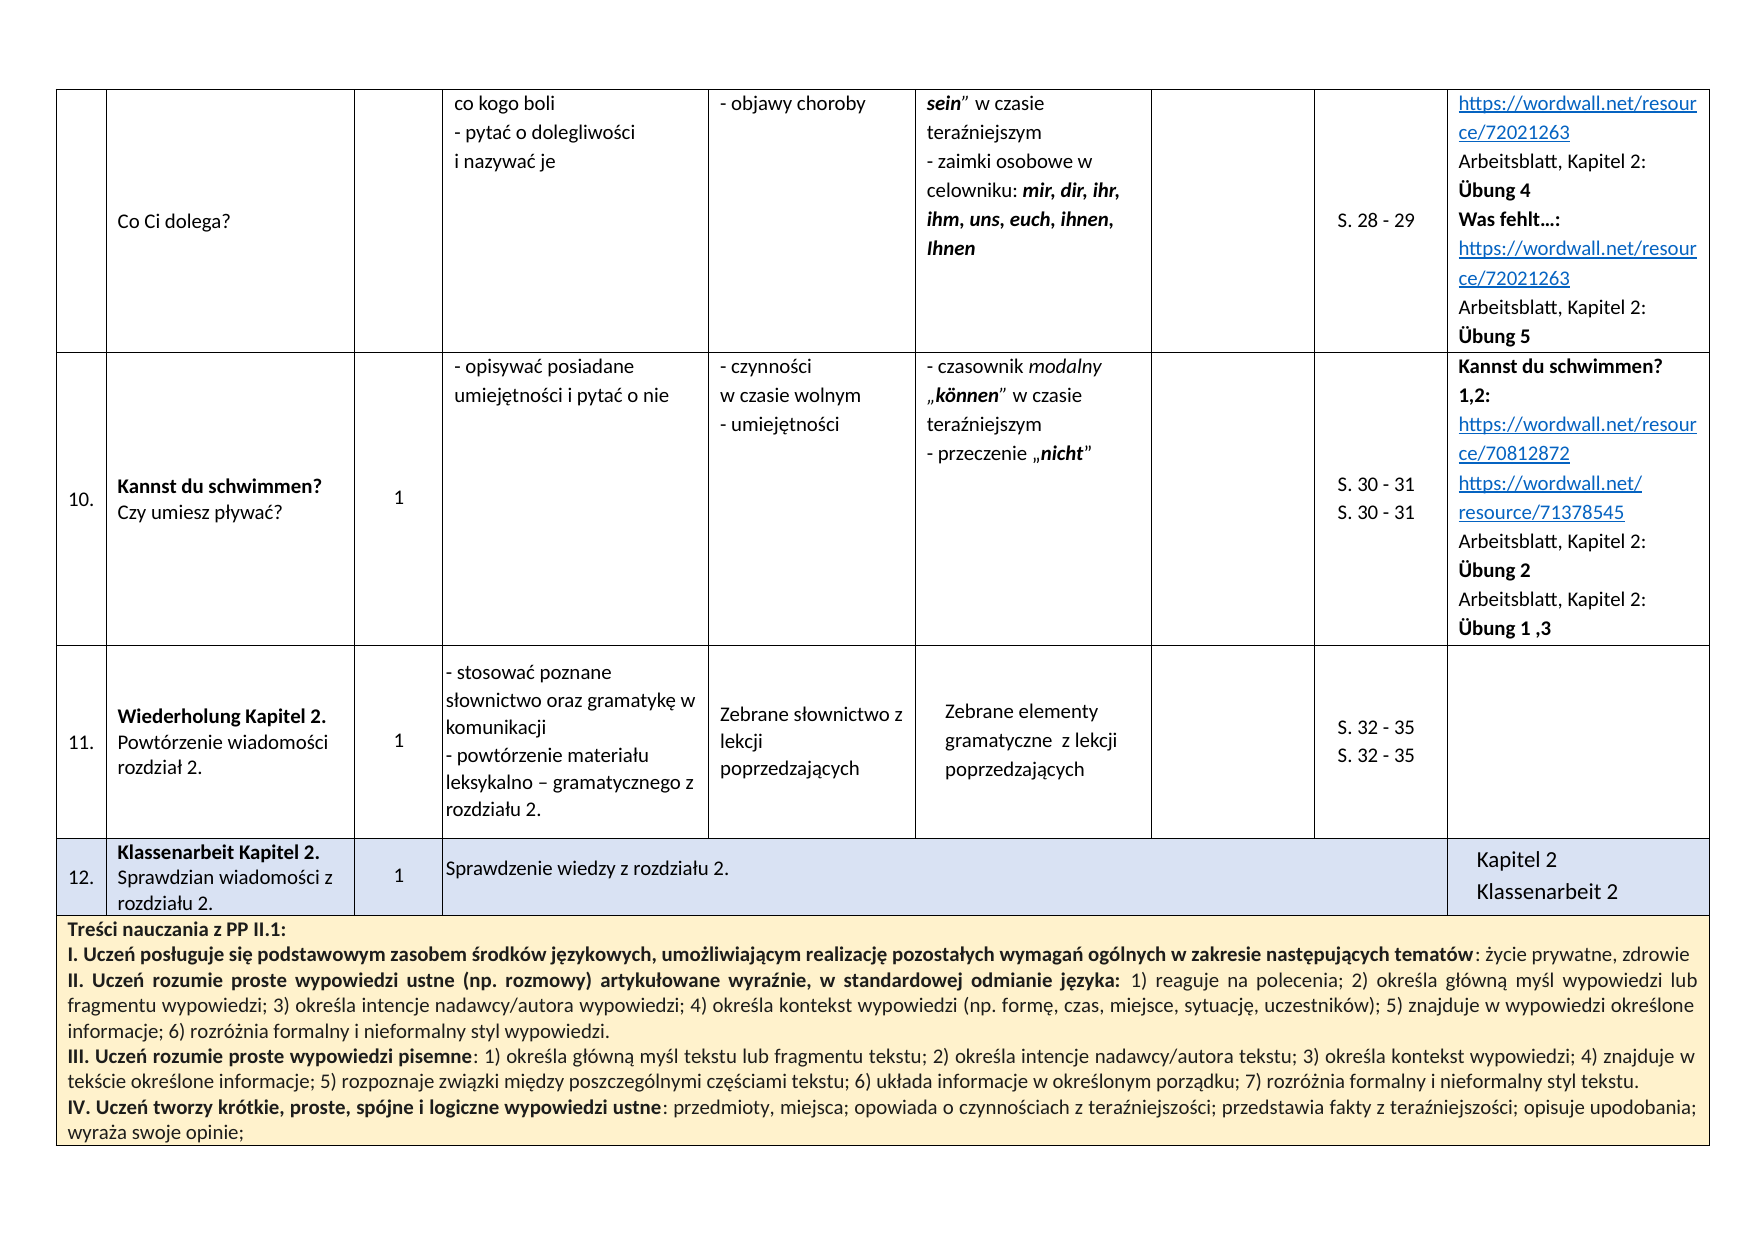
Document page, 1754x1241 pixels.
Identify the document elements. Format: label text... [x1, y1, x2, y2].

table_cell Zebrane słownictwo z lekcji poprzedzających [709, 646, 915, 838]
table_cell - czasownik modalny „können” w czasie teraźniejszym - przeczenie „nicht” [916, 353, 1151, 645]
table_cell Sprawdzenie wiedzy z rozdziału 2. [443, 839, 1447, 915]
table_cell 1 [355, 646, 442, 838]
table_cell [1448, 90, 1709, 352]
table_cell 9. [57, 90, 106, 352]
table_cell - stosować poznane słownictwo oraz gramatykę w komunikacji - powtórzenie materiału leksykalno – gramatycznego z rozdziału 2. [443, 646, 708, 838]
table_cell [443, 90, 708, 352]
table_cell Zebrane elementy gramatyczne z lekcji poprzedzających [916, 646, 1151, 838]
table_cell - opisywać posiadane umiejętności i pytać o nie [443, 353, 708, 645]
table_cell [1152, 353, 1314, 645]
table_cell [1315, 90, 1447, 352]
table_cell Kannst du schwimmen? Czy umiesz pływać? [107, 353, 354, 645]
table_cell S. 32 - 35 S. 32 - 35 [1315, 646, 1447, 838]
table_cell 12. [57, 839, 106, 915]
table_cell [709, 90, 915, 352]
table_cell 1 [355, 839, 442, 915]
table_cell [1448, 646, 1709, 838]
table_cell Klassenarbeit Kapitel 2. Sprawdzian wiadomości z rozdziału 2. [107, 839, 354, 915]
table_cell Kannst du schwimmen? 1,2: https://wordwall.net/resource/70812872 https://wordwall.net/resource/71378545 Arbeitsblatt, Kapitel 2: Übung 2 Arbeitsblatt, Kapitel 2: Übung 1 ,3 [1448, 353, 1709, 645]
table_cell [1152, 90, 1314, 352]
table_cell S. 30 - 31 S. 30 - 31 [1315, 353, 1447, 645]
table_cell 1 [355, 90, 442, 352]
table_cell 11. [57, 646, 106, 838]
table_cell Kapitel 2 Klassenarbeit 2 [1448, 839, 1709, 915]
table_cell [1152, 646, 1314, 838]
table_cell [916, 90, 1151, 352]
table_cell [107, 90, 354, 352]
table_cell 1 [355, 353, 442, 645]
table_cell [57, 916, 1709, 1145]
table_cell 10. [57, 353, 106, 645]
table_cell - czynności w czasie wolnym - umiejętności [709, 353, 915, 645]
table_cell Wiederholung Kapitel 2. Powtórzenie wiadomości rozdział 2. [107, 646, 354, 838]
